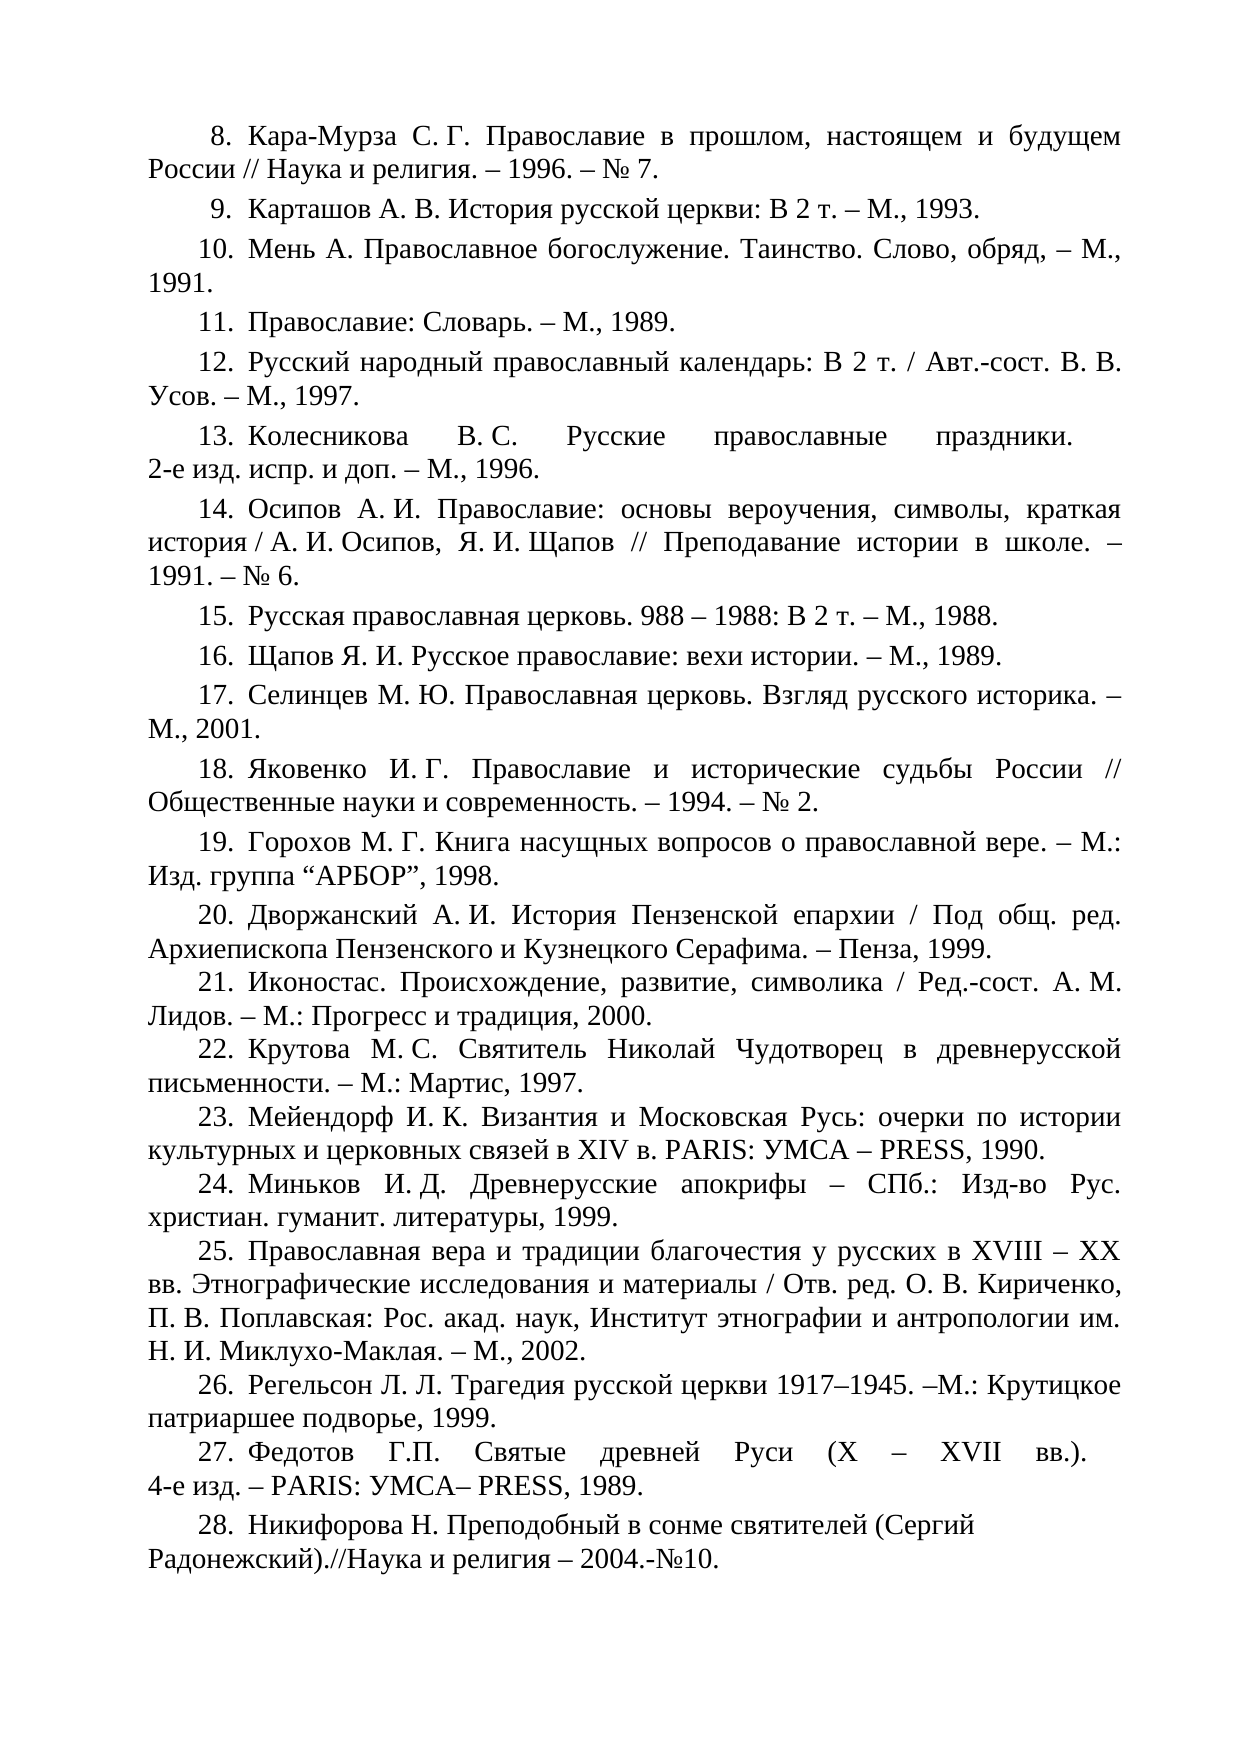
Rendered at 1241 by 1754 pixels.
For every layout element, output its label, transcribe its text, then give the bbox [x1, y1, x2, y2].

list Мейендорф И. К. Византия и Московская Русь: очерки по истории культурных и церковных связей в XIV в. PARIS: УМСА – PRESS, 1990. [148, 1099, 1122, 1166]
list Никифорова Н. Преподобный в сонме святителей (Сергий Радонежский).//Наука и религия – 2004.-№10. [148, 1507, 1122, 1574]
list Щапов Я. И. Русское православие: вехи истории. – М., 1989. [148, 638, 1122, 671]
list Кара-Мурза С. Г. Православие в прошлом, настоящем и будущем России // Наука и религия. – 1996. – № 7. [148, 118, 1122, 185]
list Православная вера и традиции благочестия у русских в XVIII – XX вв. Этнографические исследования и материалы / Отв. ред. О. В. Кириченко, П. В. Поплавская: Рос. акад. наук, Институт этнографии и антропологии им. Н. И. Миклухо-Маклая. – М., 2002. [148, 1233, 1122, 1367]
list Мень А. Православное богослужение. Таинство. Слово, обряд, – М., 1991. [148, 231, 1122, 298]
list Селинцев М. Ю. Православная церковь. Взгляд русского историка. – М., 2001. [148, 677, 1122, 744]
list Осипов А. И. Православие: основы вероучения, символы, краткая история / А. И. Осипов, Я. И. Щапов // Преподавание истории в школе. – 1991. – № 6. [148, 491, 1122, 592]
list Яковенко И. Г. Православие и исторические судьбы России // Общественные науки и современность. – 1994. – № 2. [148, 751, 1122, 818]
list Регельсон Л. Л. Трагедия русской церкви 1917–1945. –М.: Крутицкое патриаршее подворье, 1999. [148, 1367, 1122, 1434]
list Горохов М. Г. Книга насущных вопросов о православной вере. – М.: Изд. группа “АРБОР”, 1998. [148, 824, 1122, 891]
list Крутова М. С. Святитель Николай Чудотворец в древнерусской письменности. – М.: Мартис, 1997. [148, 1032, 1122, 1099]
list Миньков И. Д. Древнерусские апокрифы – СПб.: Изд-во Рус. христиан. гуманит. литературы, 1999. [148, 1166, 1122, 1233]
list Русский народный православный календарь: В 2 т. / Авт.-сост. В. В. Усов. – М., 1997. [148, 344, 1122, 411]
list Карташов А. В. История русской церкви: В 2 т. – М., 1993. [148, 191, 1122, 225]
list Русская православная церковь. 988 – 1988: В 2 т. – М., 1988. [148, 598, 1122, 631]
list Федотов Г.П. Святые древней Руси (X – XVII вв.). 4-е изд. – PARIS: УМСА– PRESS, 1989. [148, 1434, 1122, 1501]
list Дворжанский А. И. История Пензенской епархии / Под общ. ред. Архиепископа Пензенского и Кузнецкого Серафима. – Пенза, 1999. [148, 897, 1122, 964]
list Иконостас. Происхождение, развитие, символика / Ред.-сост. А. М. Лидов. – М.: Прогресс и традиция, 2000. [148, 964, 1122, 1032]
list Православие: Словарь. – М., 1989. [148, 304, 1122, 338]
list Колесникова В. С. Русские православные праздники. 2-е изд. испр. и доп. – М., 1996. [148, 418, 1122, 485]
